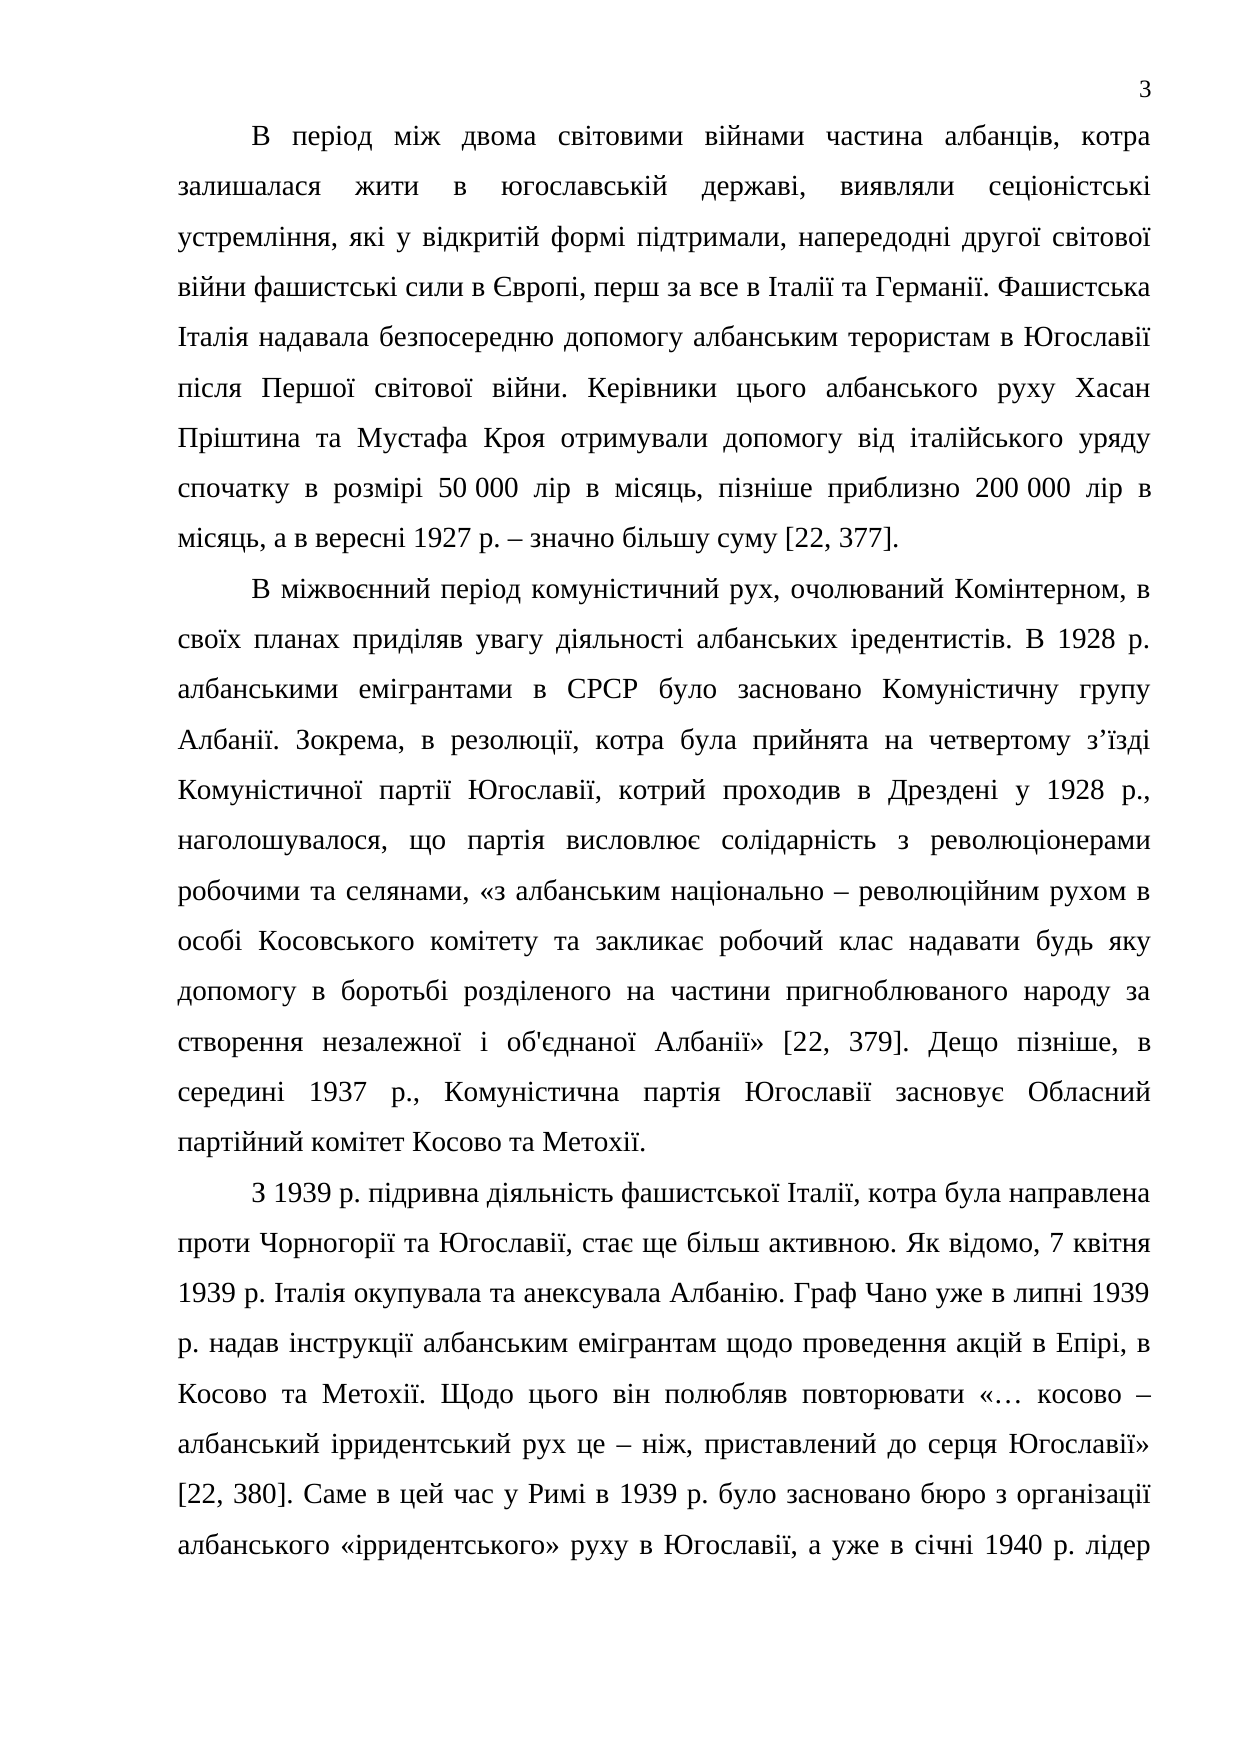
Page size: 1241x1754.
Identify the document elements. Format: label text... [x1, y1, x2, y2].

text В період між двома світовими війнами частина албанців, котра залишалася жити в югославській державі, виявляли сеціоністські устремління, які у відкритій формі підтримали, напередодні другої світової війни фашистські сили в Європі, перш за все в Італії та Германії. Фашистська Італія надавала безпосередню допомогу албанським терористам в Югославії після Першої світової війни. Керівники цього албанського руху Хасан Пріштина та Мустафа Кроя отримували допомогу від італійського уряду спочатку в розмірі 50 000 лір в місяць, пізніше приблизно 200 000 лір в місяць, а в вересні 1927 р. – значно більшу суму [22, 377]. [177, 118, 1152, 554]
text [177, 1175, 1152, 1560]
text В міжвоєнний період комуністичний рух, очолюваний Комінтерном, в своїх планах приділяв увагу діяльності албанських іредентистів. В 1928 р. албанськими емігрантами в СРСР було засновано Комуністичну групу Албанії. Зокрема, в резолюції, котра була прийнята на четвертому з’їзді Комуністичної партії Югославії, котрий проходив в Дрездені у 1928 р., наголошувалося, що партія висловлює солідарність з революціонерами робочими та селянами, «з албанським національно – революційним рухом в особі Косовського комітету та закликає робочий клас надавати будь яку допомогу в боротьбі розділеного на частини пригноблюваного народу за створення незалежної і об'єднаної Албанії» [22, 379]. Дещо пізніше, в середині 1937 р., Комуністична партія Югославії засновує Обласний партійний комітет Косово та Метохії. [177, 571, 1152, 1158]
